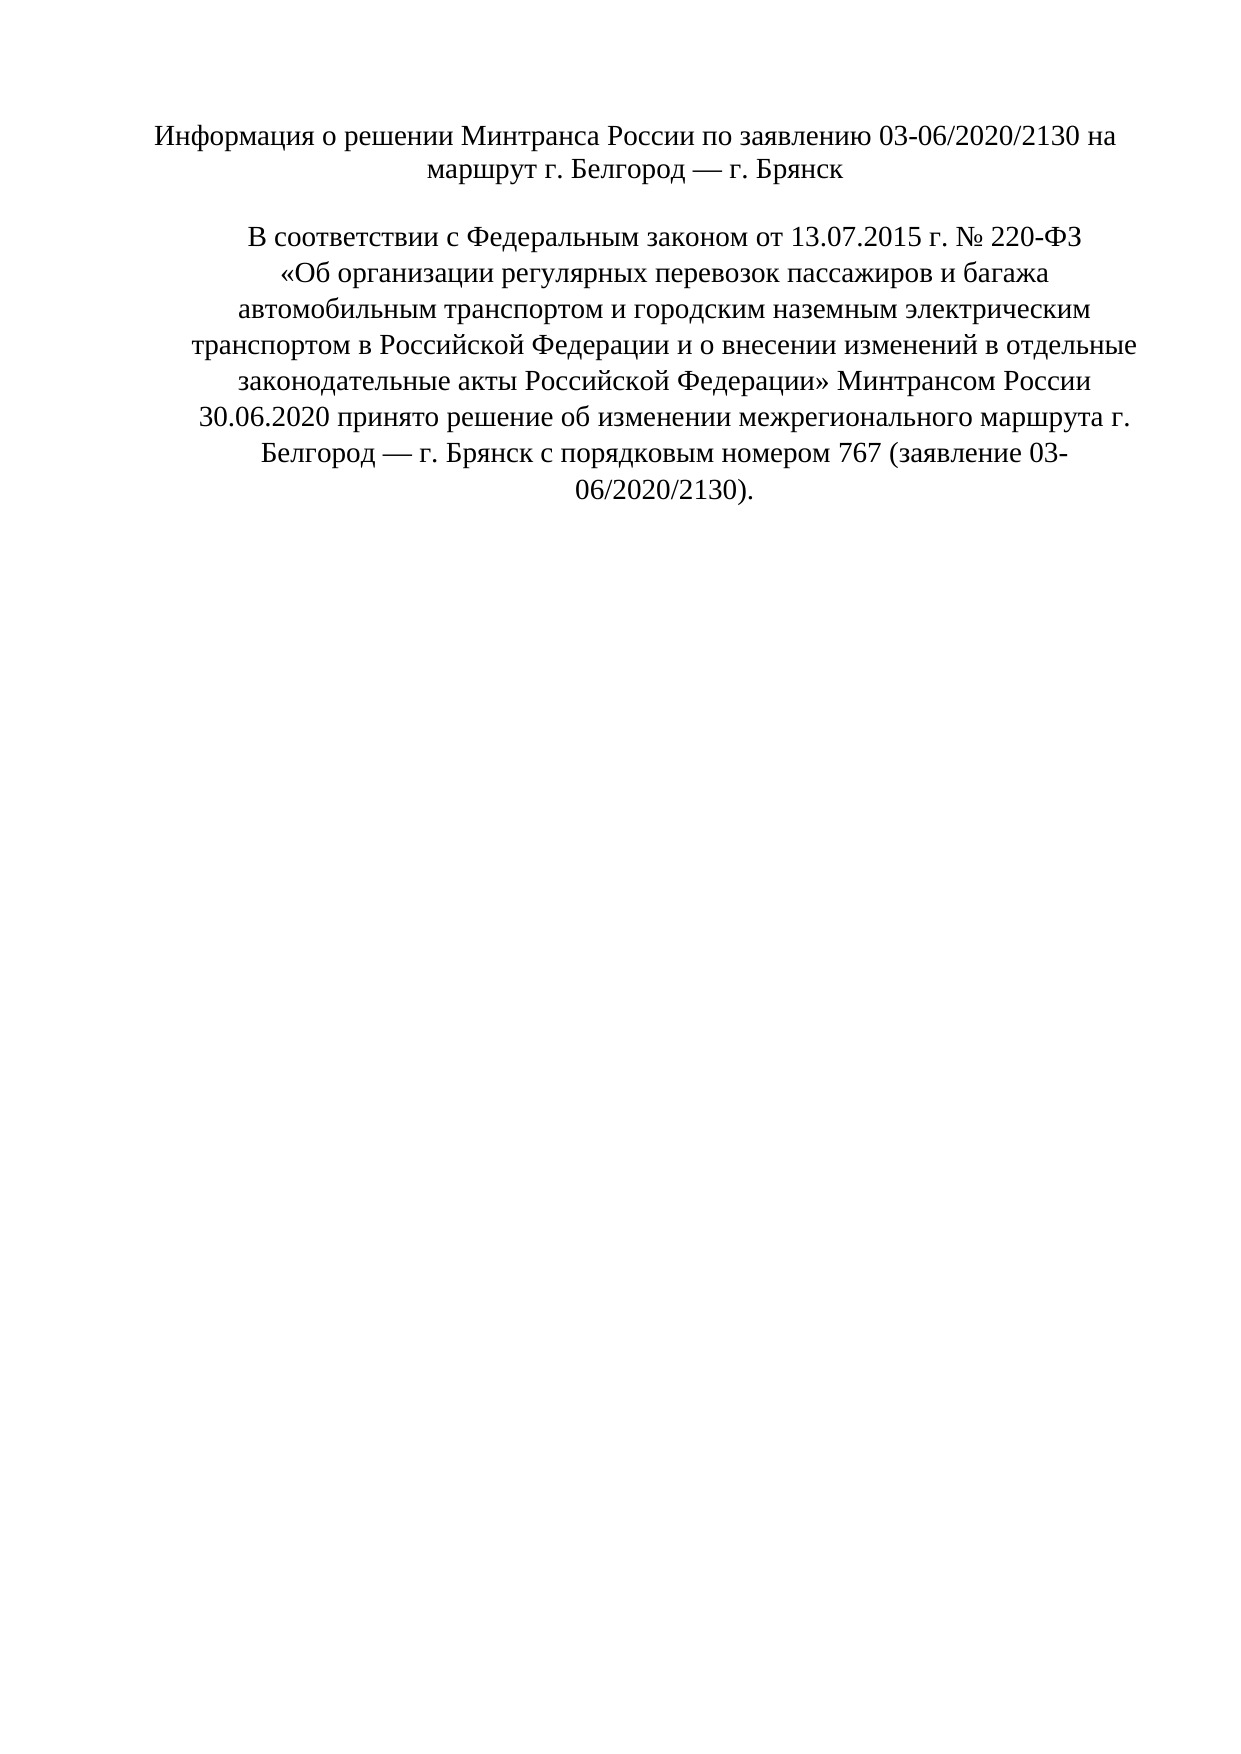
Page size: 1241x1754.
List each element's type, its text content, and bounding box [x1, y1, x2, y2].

text В соответствии с Федеральным законом от 13.07.2015 г. № 220-ФЗ «Об организации регулярных перевозок пассажиров и багажа автомобильным транспортом и городским наземным электрическим транспортом в Российской Федерации и о внесении изменений в отдельные законодательные акты Российской Федерации» Минтрансом России 30.06.2020 принято решение об изменении межрегионального маршрута г. Белгород — г. Брянск с порядковым номером 767 (заявление 03-06/2020/2130). [177, 219, 1152, 505]
text Информация о решении Минтранса России по заявлению 03-06/2020/2130 на маршрут г. Белгород — г. Брянск [118, 118, 1152, 185]
